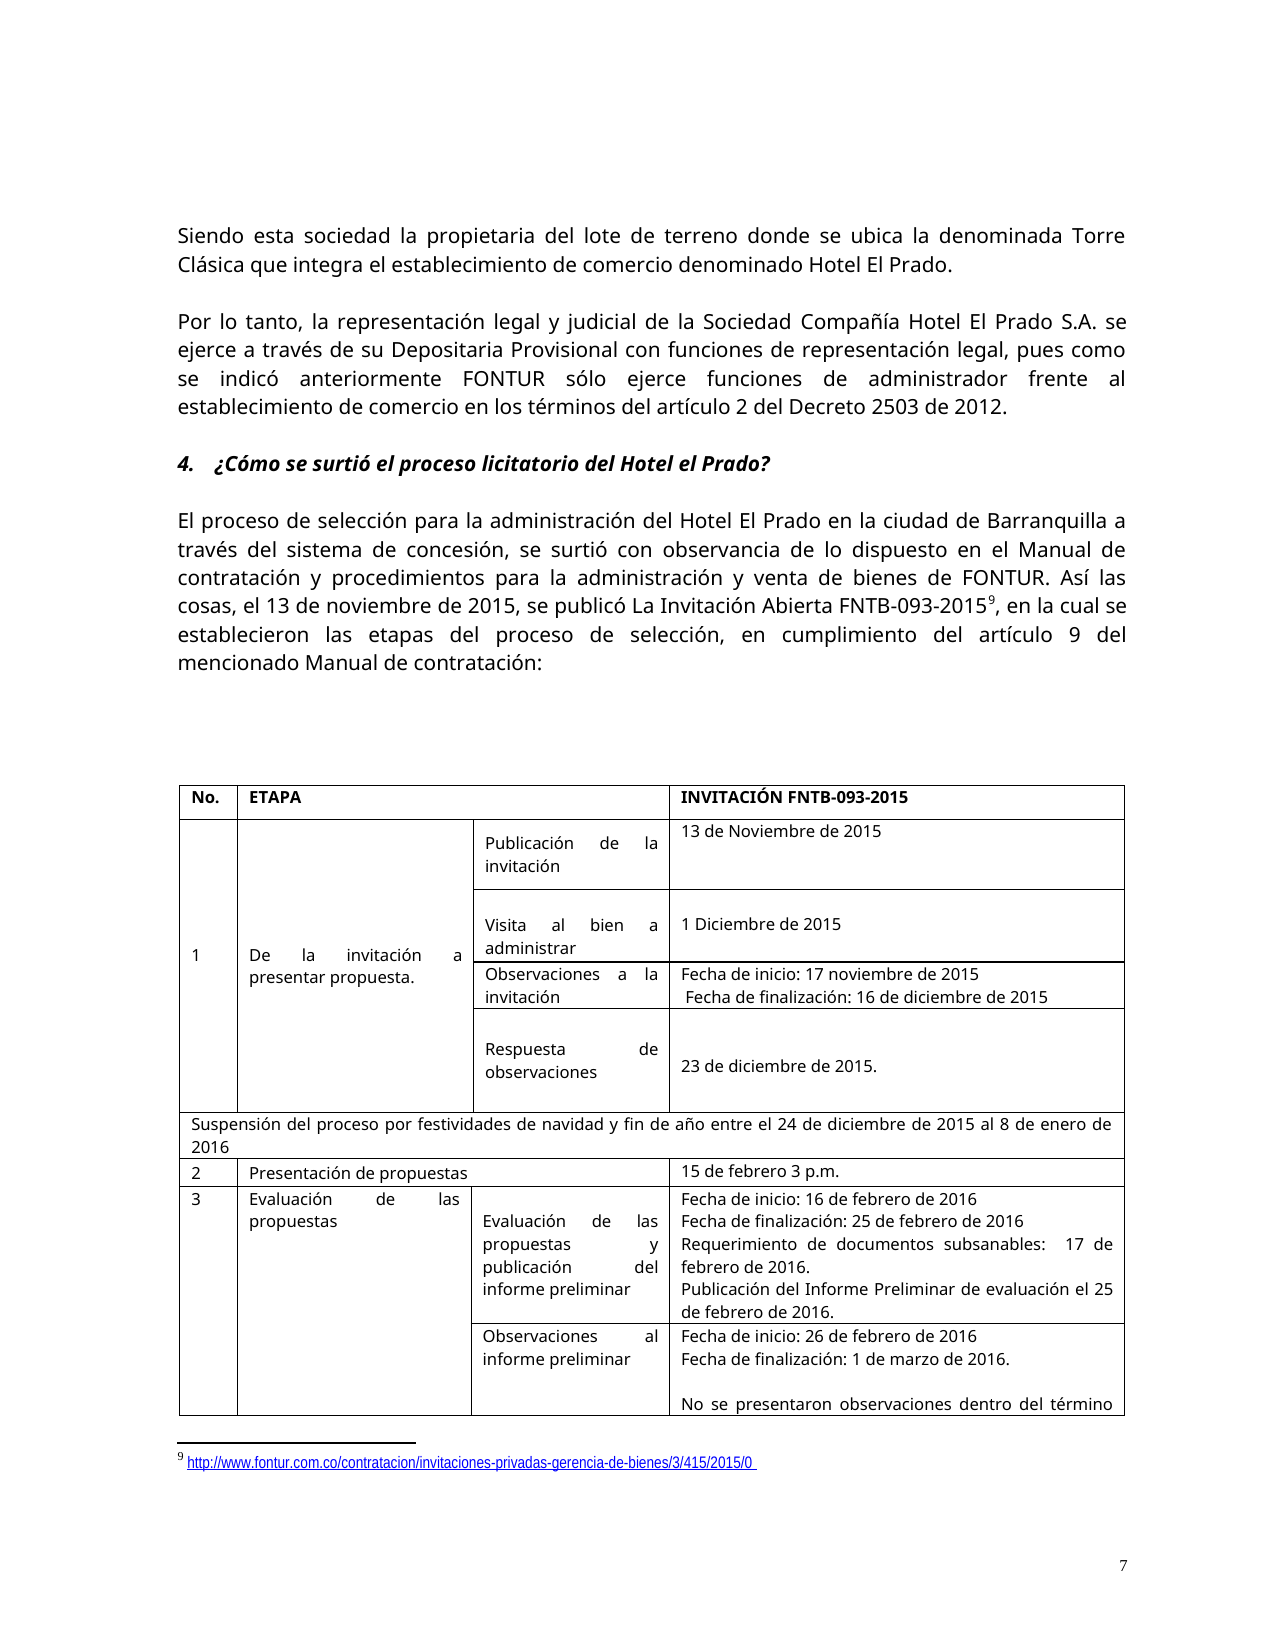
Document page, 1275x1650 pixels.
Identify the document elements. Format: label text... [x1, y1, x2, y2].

table_header ETAPA [238, 786, 669, 819]
table_cell De la invitación a presentar propuesta. [238, 820, 473, 1112]
text Por lo tanto, la representación legal y judicial de la Sociedad Compañía Hotel El Prado S.A. se ejerce a través de su Depositaria Provisional con funciones de representación legal, pues como se indicó anteriormente FONTUR sólo ejerce funciones de administrador frente al establecimiento de comercio en los términos del artículo 2 del Decreto 2503 de 2012. [177, 307, 1127, 421]
table_cell Evaluación de las propuestas y publicación del informe preliminar [472, 1187, 669, 1323]
table_cell 1 [180, 820, 237, 1112]
table_cell Fecha de inicio: 16 de febrero de 2016 Fecha de finalización: 25 de febrero de 2016 Requerimiento de documentos subsanables: 17 de febrero de 2016. Publicación del Informe Preliminar de evaluación el 25 de febrero de 2016. [670, 1187, 1124, 1323]
table_cell Observaciones a la invitación [474, 963, 669, 1008]
table_cell Presentación de propuestas [238, 1159, 669, 1186]
list ¿Cómo se surtió el proceso licitatorio del Hotel el Prado? [177, 449, 1127, 478]
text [177, 222, 1127, 278]
table_cell 2 [180, 1159, 237, 1186]
table_cell Fecha de inicio: 17 noviembre de 2015 Fecha de finalización: 16 de diciembre de 2015 [670, 963, 1124, 1008]
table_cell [670, 1324, 1124, 1415]
table_header No. [180, 786, 237, 819]
table_cell Suspensión del proceso por festividades de navidad y fin de año entre el 24 de diciembre de 2015 al 8 de enero de 2016 [180, 1113, 1124, 1158]
table_header INVITACIÓN FNTB-093-2015 [670, 786, 1124, 819]
table_cell Visita al bien a administrar [474, 890, 669, 961]
table_cell Publicación de la invitación [474, 820, 669, 888]
table_cell 3 [180, 1187, 237, 1415]
table_cell 23 de diciembre de 2015. [670, 1009, 1124, 1112]
table_cell Evaluación de las propuestas [238, 1187, 471, 1415]
table_cell Observaciones al informe preliminar [472, 1324, 669, 1415]
table_cell 1 Diciembre de 2015 [670, 890, 1124, 961]
table_cell Respuesta de observaciones [474, 1009, 669, 1112]
table_cell 13 de Noviembre de 2015 [670, 820, 1124, 888]
text El proceso de selección para la administración del Hotel El Prado en la ciudad de Barranquilla a través del sistema de concesión, se surtió con observancia de lo dispuesto en el Manual de contratación y procedimientos para la administración y venta de bienes de FONTUR. Así las cosas, el 13 de noviembre de 2015, se publicó La Invitación Abierta FNTB-093-2015, en la cual se establecieron las etapas del proceso de selección, en cumplimiento del artículo 9 del mencionado Manual de contratación: [177, 506, 1127, 677]
table_cell 15 de febrero 3 p.m. [670, 1159, 1124, 1186]
